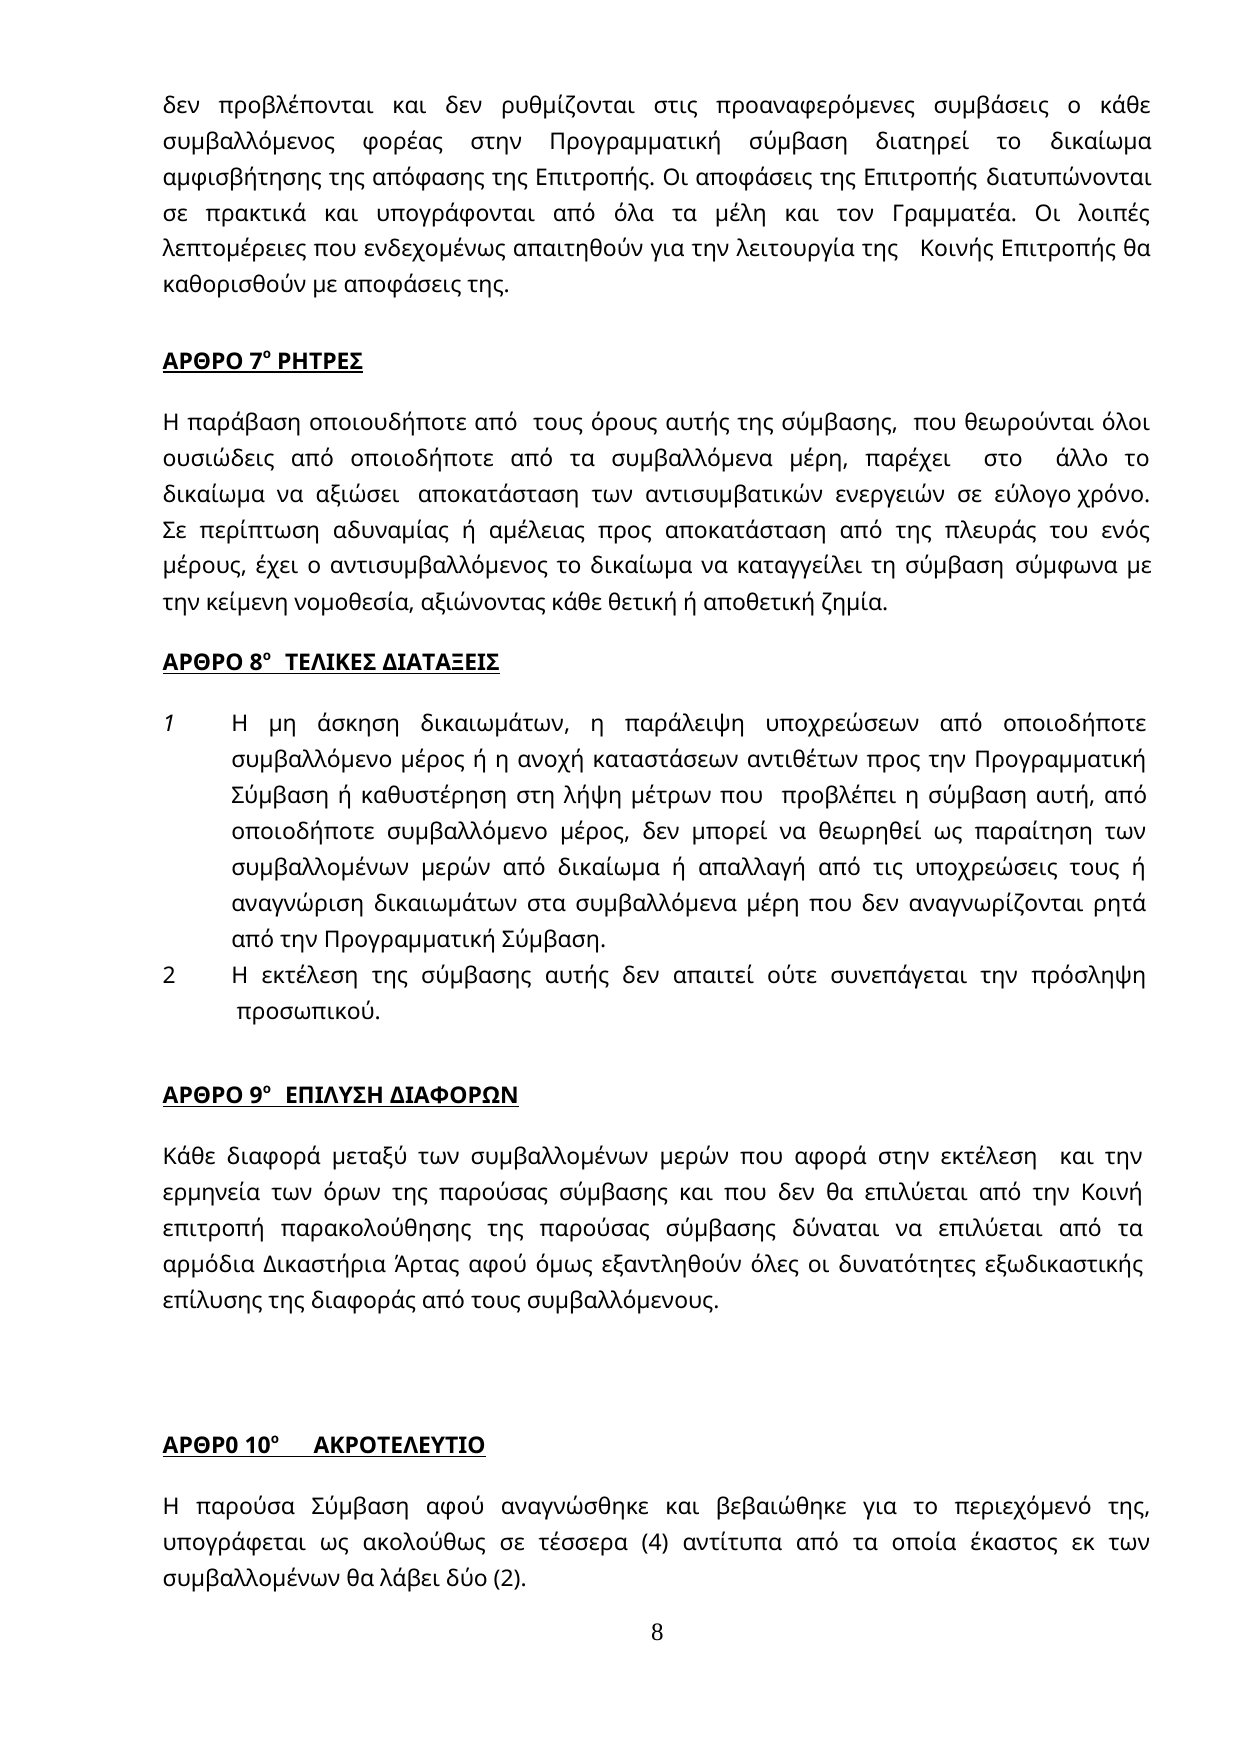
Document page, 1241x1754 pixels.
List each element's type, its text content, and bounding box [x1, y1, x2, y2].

list Η εκτέλεση της σύμβασης αυτής δεν απαιτεί ούτε συνεπάγεται την πρόσληψη προσωπικού. [162, 959, 1148, 1026]
text ΑΡΘΡΟ 8ο ΤΕΛΙΚΕΣ ΔΙΑΤΑΞΕΙΣ [162, 646, 1152, 678]
list Η μη άσκηση δικαιωμάτων, η παράλειψη υποχρεώσεων από οποιοδήποτε συμβαλλόμενο μέρος ή η ανοχή καταστάσεων αντιθέτων προς την Προγραμματική Σύμβαση ή καθυστέρηση στη λήψη μέτρων που προβλέπει η σύμβαση αυτή, από οποιοδήποτε συμβαλλόμενο μέρος, δεν μπορεί να θεωρηθεί ως παραίτηση των συμβαλλομένων μερών από δικαίωμα ή απαλλαγή από τις υποχρεώσεις τους ή αναγνώριση δικαιωμάτων στα συμβαλλόμενα μέρη που δεν αναγνωρίζονται ρητά από την Προγραμματική Σύμβαση. [162, 707, 1147, 954]
text Η παρούσα Σύμβαση αφού αναγνώσθηκε και βεβαιώθηκε για το περιεχόμενό της, υπογράφεται ως ακολούθως σε τέσσερα (4) αντίτυπα από τα οποία έκαστος εκ των συμβαλλομένων θα λάβει δύο (2). [162, 1490, 1152, 1593]
text Κάθε διαφορά μεταξύ των συμβαλλομένων μερών που αφορά στην εκτέλεση και την ερμηνεία των όρων της παρούσας σύμβασης και που δεν θα επιλύεται από την Κοινή επιτροπή παρακολούθησης της παρούσας σύμβασης δύναται να επιλύεται από τα αρμόδια Δικαστήρια Άρτας αφού όμως εξαντληθούν όλες οι δυνατότητες εξωδικαστικής επίλυσης της διαφοράς από τους συμβαλλόμενους. [162, 1140, 1144, 1315]
text ΑΡΘΡΟ 7ο ΡΗΤΡΕΣ [162, 345, 1152, 376]
text ΑΡΘΡ0 10ο ΑΚΡΟΤΕΛΕΥΤΙΟ [162, 1429, 1144, 1460]
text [162, 89, 1152, 299]
text ΑΡΘΡΟ 9ο ΕΠΙΛΥΣΗ ΔΙΑΦΟΡΩΝ [162, 1079, 998, 1110]
text Η παράβαση οποιουδήποτε από τους όρους αυτής της σύμβασης, που θεωρούνται όλοι ουσιώδεις από οποιοδήποτε από τα συμβαλλόμενα μέρη, παρέχει στο άλλο το δικαίωμα να αξιώσει αποκατάσταση των αντισυμβατικών ενεργειών σε εύλογο χρόνο. Σε περίπτωση αδυναμίας ή αμέλειας προς αποκατάσταση από της πλευράς του ενός μέρους, έχει ο αντισυμβαλλόμενος το δικαίωμα να καταγγείλει τη σύμβαση σύμφωνα με την κείμενη νομοθεσία, αξιώνοντας κάθε θετική ή αποθετική ζημία. [162, 406, 1152, 617]
